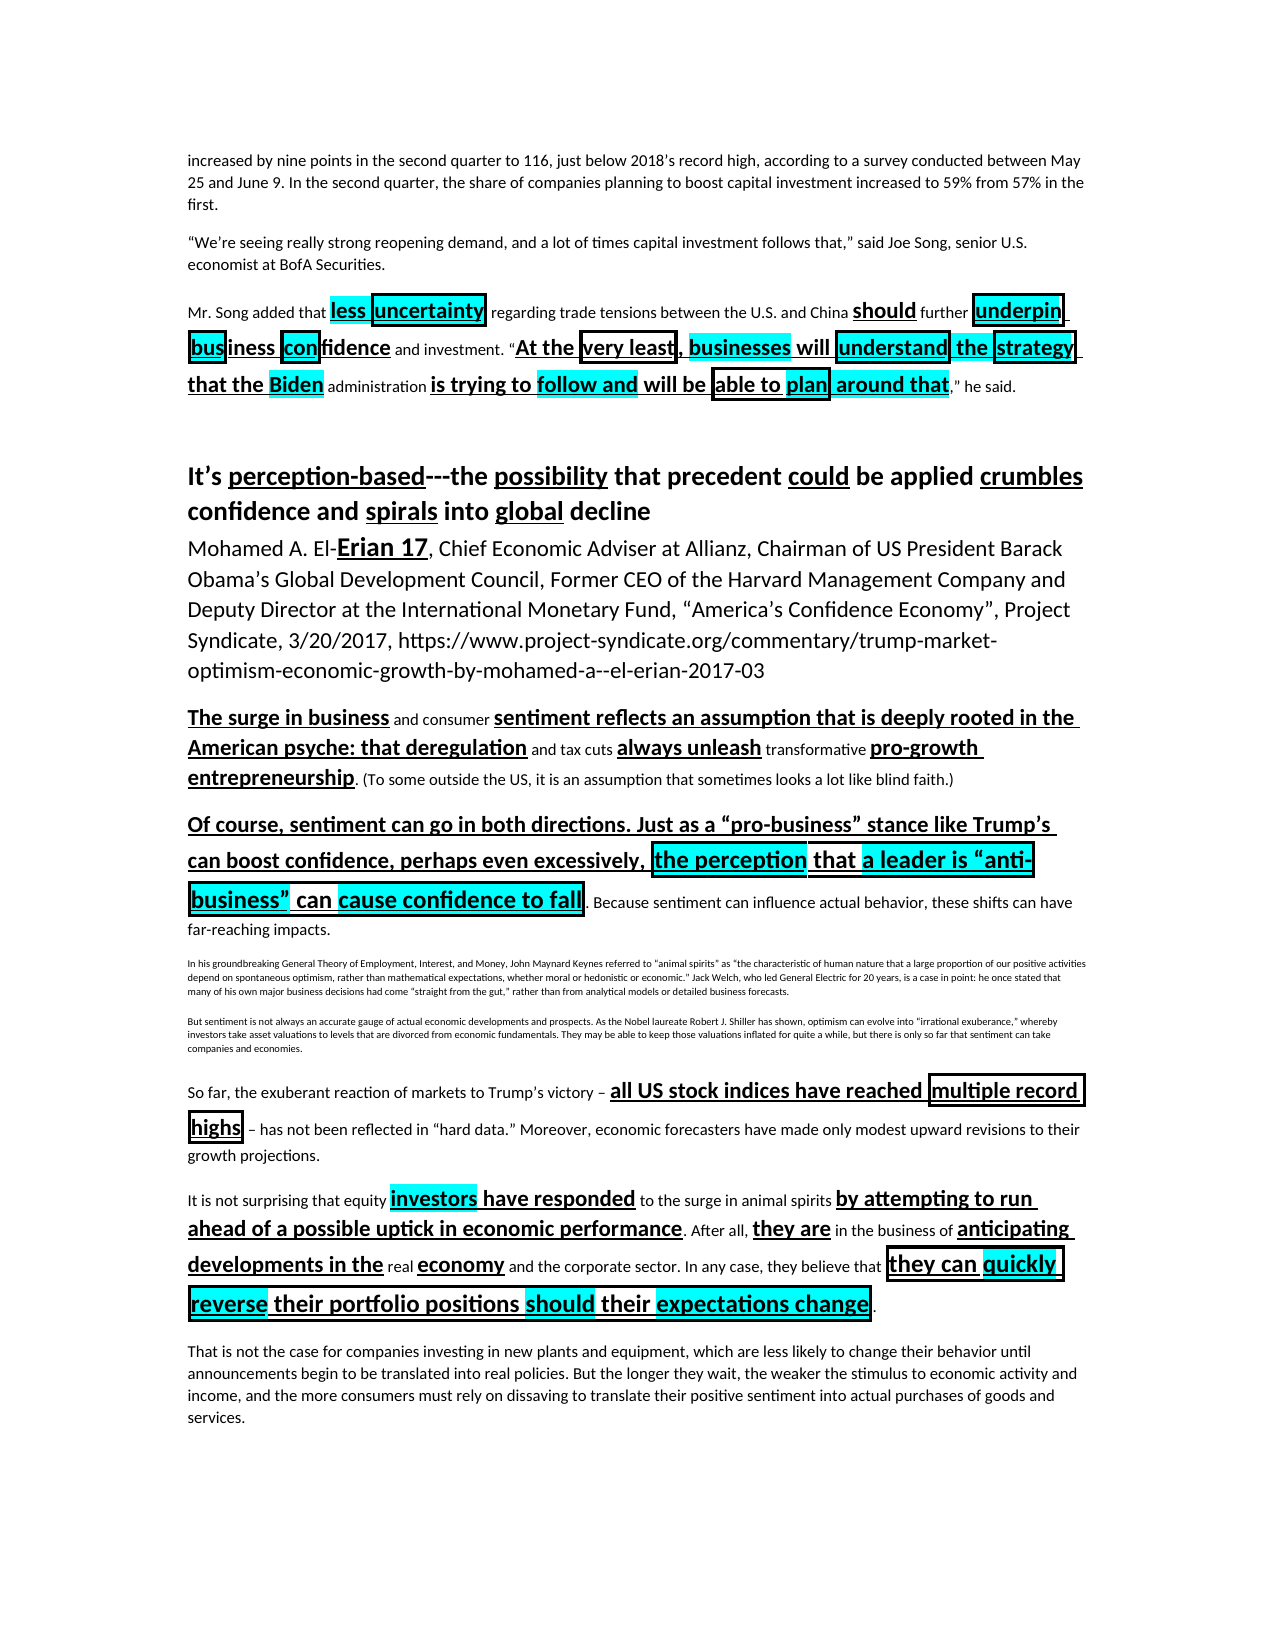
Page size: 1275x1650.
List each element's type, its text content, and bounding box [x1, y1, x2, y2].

text In his groundbreaking General Theory of Employment, Interest, and Money, John Maynard Keynes referred to “animal spirits” as “the characteristic of human nature that a large proportion of our positive activities depend on spontaneous optimism, rather than mathematical expectations, whether moral or hedonistic or economic.” Jack Welch, who led General Electric for 20 years, is a case in point: he once stated that many of his own major business decisions had come “straight from the gut,” rather than from analytical models or detailed business forecasts. [187, 958, 1087, 998]
text Mohamed A. El-Erian 17, Chief Economic Adviser at Allianz, Chairman of US President Barack Obama’s Global Development Council, Former CEO of the Harvard Management Company and Deputy Director at the International Monetary Fund, “America’s Confidence Economy”, Project Syndicate, 3/20/2017, https://www.project-syndicate.org/commentary/trump-market-optimism-economic-growth-by-mohamed-a--el-erian-2017-03 [187, 530, 1087, 684]
subtitle It’s perception-based---the possibility that precedent could be applied crumbles confidence and spirals into global decline [187, 459, 1087, 527]
text “We’re seeing really strong reopening demand, and a lot of times capital investment follows that,” said Joe Song, senior U.S. economist at BofA Securities. [187, 232, 1087, 274]
text But sentiment is not always an accurate gauge of actual economic developments and prospects. As the Nobel laureate Robert J. Shiller has shown, optimism can evolve into “irrational exuberance,” whereby investors take asset valuations to levels that are divorced from economic fundamentals. They may be able to keep those valuations inflated for quite a while, but there is only so far that sentiment can take companies and economies. [187, 1015, 1087, 1055]
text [187, 150, 1087, 214]
text So far, the exuberant reaction of markets to Trump’s victory – all US stock indices have reached multiple record highs – has not been reflected in “hard data.” Moreover, economic forecasters have made only modest upward revisions to their growth projections. [187, 1073, 1087, 1166]
text It is not surprising that equity investors have responded to the surge in animal spirits by attempting to run ahead of a possible uptick in economic performance. After all, they are in the business of anticipating developments in the real economy and the corporate sector. In any case, they believe that they can quickly reverse their portfolio positions should their expectations change. [187, 1184, 1087, 1322]
text That is not the case for companies investing in new plants and equipment, which are less likely to change their behavior until announcements begin to be translated into real policies. But the longer they wait, the weaker the stimulus to economic activity and income, and the more consumers must rely on dissaving to translate their positive sentiment into actual purchases of goods and services. [187, 1341, 1087, 1427]
text Mr. Song added that less uncertainty regarding trade tensions between the U.S. and China should further underpin business confidence and investment. “At the very least, businesses will understand the strategy that the Biden administration is trying to follow and will be able to plan around that,” he said. [187, 293, 1087, 401]
text Of course, sentiment can go in both directions. Just as a “pro-business” stance like Trump’s can boost confidence, perhaps even excessively, the perception that a leader is “anti-business” can cause confidence to fall. Because sentiment can influence actual behavior, these shifts can have far-reaching impacts. [187, 810, 1087, 939]
text The surge in business and consumer sentiment reflects an assumption that is deeply rooted in the American psyche: that deregulation and tax cuts always unleash transformative pro-growth entrepreneurship. (To some outside the US, it is an assumption that sometimes looks a lot like blind faith.) [187, 703, 1087, 791]
